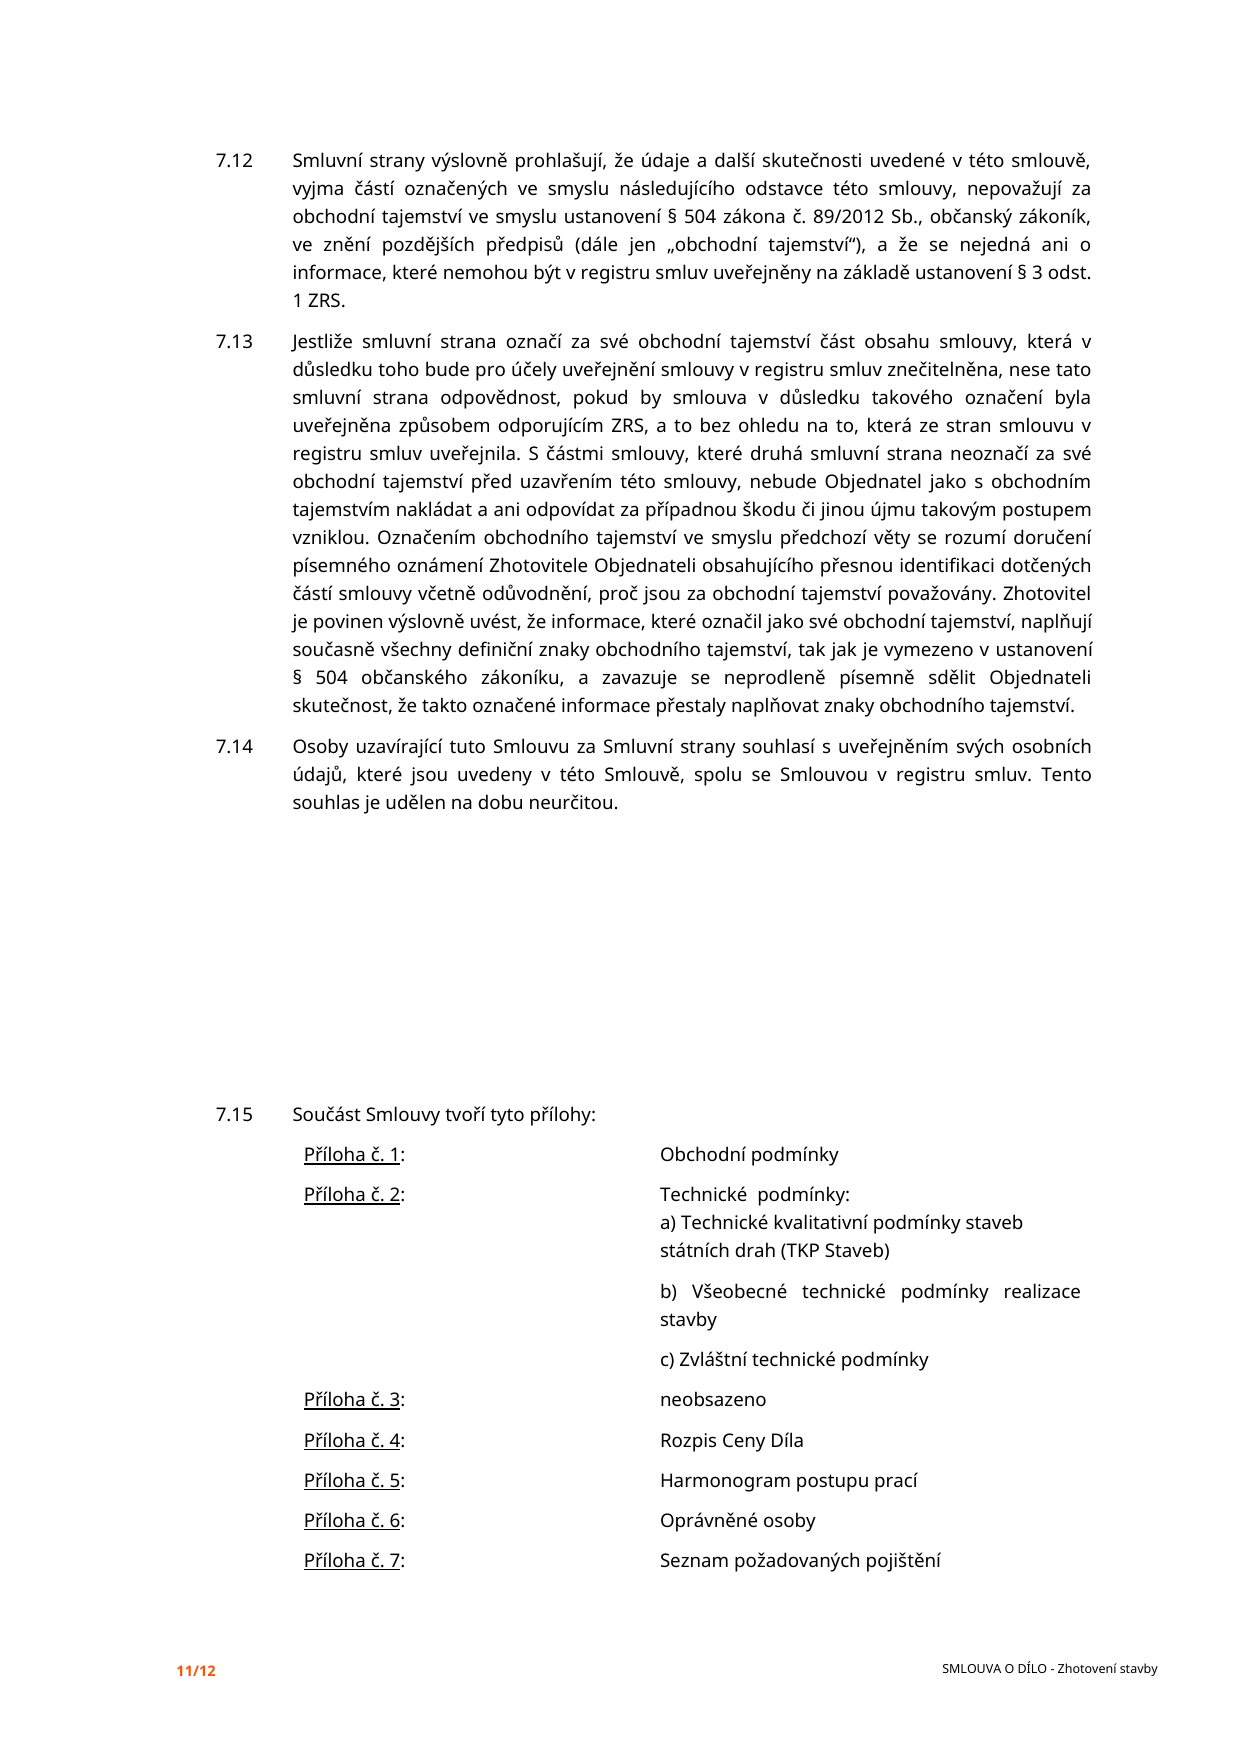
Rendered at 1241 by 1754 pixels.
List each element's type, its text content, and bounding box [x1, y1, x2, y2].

table_header Obchodní podmínky [572, 1141, 1093, 1182]
table_cell Příloha č. 5: [216, 1467, 572, 1507]
table_cell Rozpis Ceny Díla [572, 1427, 1093, 1467]
table_cell Příloha č. 6: [216, 1507, 572, 1547]
table_cell Seznam požadovaných pojištění [572, 1547, 1093, 1587]
table_cell Příloha č. 2: [216, 1182, 572, 1387]
table_cell Příloha č. 3: [216, 1387, 572, 1427]
table_cell Příloha č. 7: [216, 1547, 572, 1587]
table_header Příloha č. 1: [216, 1141, 572, 1182]
table_cell neobsazeno [572, 1387, 1093, 1427]
table_cell Harmonogram postupu prací [572, 1467, 1093, 1507]
table_cell Technické podmínky: a) Technické kvalitativní podmínky staveb státních drah (TKP Staveb) b) Všeobecné technické podmínky realizace stavby c) Zvláštní technické podmínky [572, 1182, 1093, 1387]
text Jestliže smluvní strana označí za své obchodní tajemství část obsahu smlouvy, která v důsledku toho bude pro účely uveřejnění smlouvy v registru smluv znečitelněna, nese tato smluvní strana odpovědnost, pokud by smlouva v důsledku takového označení byla uveřejněna způsobem odporujícím ZRS, a to bez ohledu na to, která ze stran smlouvu v registru smluv uveřejnila. S částmi smlouvy, které druhá smluvní strana neoznačí za své obchodní tajemství před uzavřením této smlouvy, nebude Objednatel jako s obchodním tajemstvím nakládat a ani odpovídat za případnou škodu či jinou újmu takovým postupem vzniklou. Označením obchodního tajemství ve smyslu předchozí věty se rozumí doručení písemného oznámení Zhotovitele Objednateli obsahujícího přesnou identifikaci dotčených částí smlouvy včetně odůvodnění, proč jsou za obchodní tajemství považovány. Zhotovitel je povinen výslovně uvést, že informace, které označil jako své obchodní tajemství, naplňují současně všechny definiční znaky obchodního tajemství, tak jak je vymezeno v ustanovení § 504 občanského zákoníku, a zavazuje se neprodleně písemně sdělit Objednateli skutečnost, že takto označené informace přestaly naplňovat znaky obchodního tajemství. [216, 328, 1093, 718]
table_cell Příloha č. 4: [216, 1427, 572, 1467]
text Osoby uzavírající tuto Smlouvu za Smluvní strany souhlasí s uveřejněním svých osobních údajů, které jsou uvedeny v této Smlouvě, spolu se Smlouvou v registru smluv. Tento souhlas je udělen na dobu neurčitou. [216, 733, 1093, 814]
table_cell Oprávněné osoby [572, 1507, 1093, 1547]
text Smluvní strany výslovně prohlašují, že údaje a další skutečnosti uvedené v této smlouvě, vyjma částí označených ve smyslu následujícího odstavce této smlouvy, nepovažují za obchodní tajemství ve smyslu ustanovení § 504 zákona č. 89/2012 Sb., občanský zákoník, ve znění pozdějších předpisů (dále jen „obchodní tajemství“), a že se nejedná ani o informace, které nemohou být v registru smluv uveřejněny na základě ustanovení § 3 odst. 1 ZRS. [216, 147, 1093, 313]
text Součást Smlouvy tvoří tyto přílohy: [216, 1101, 1093, 1126]
